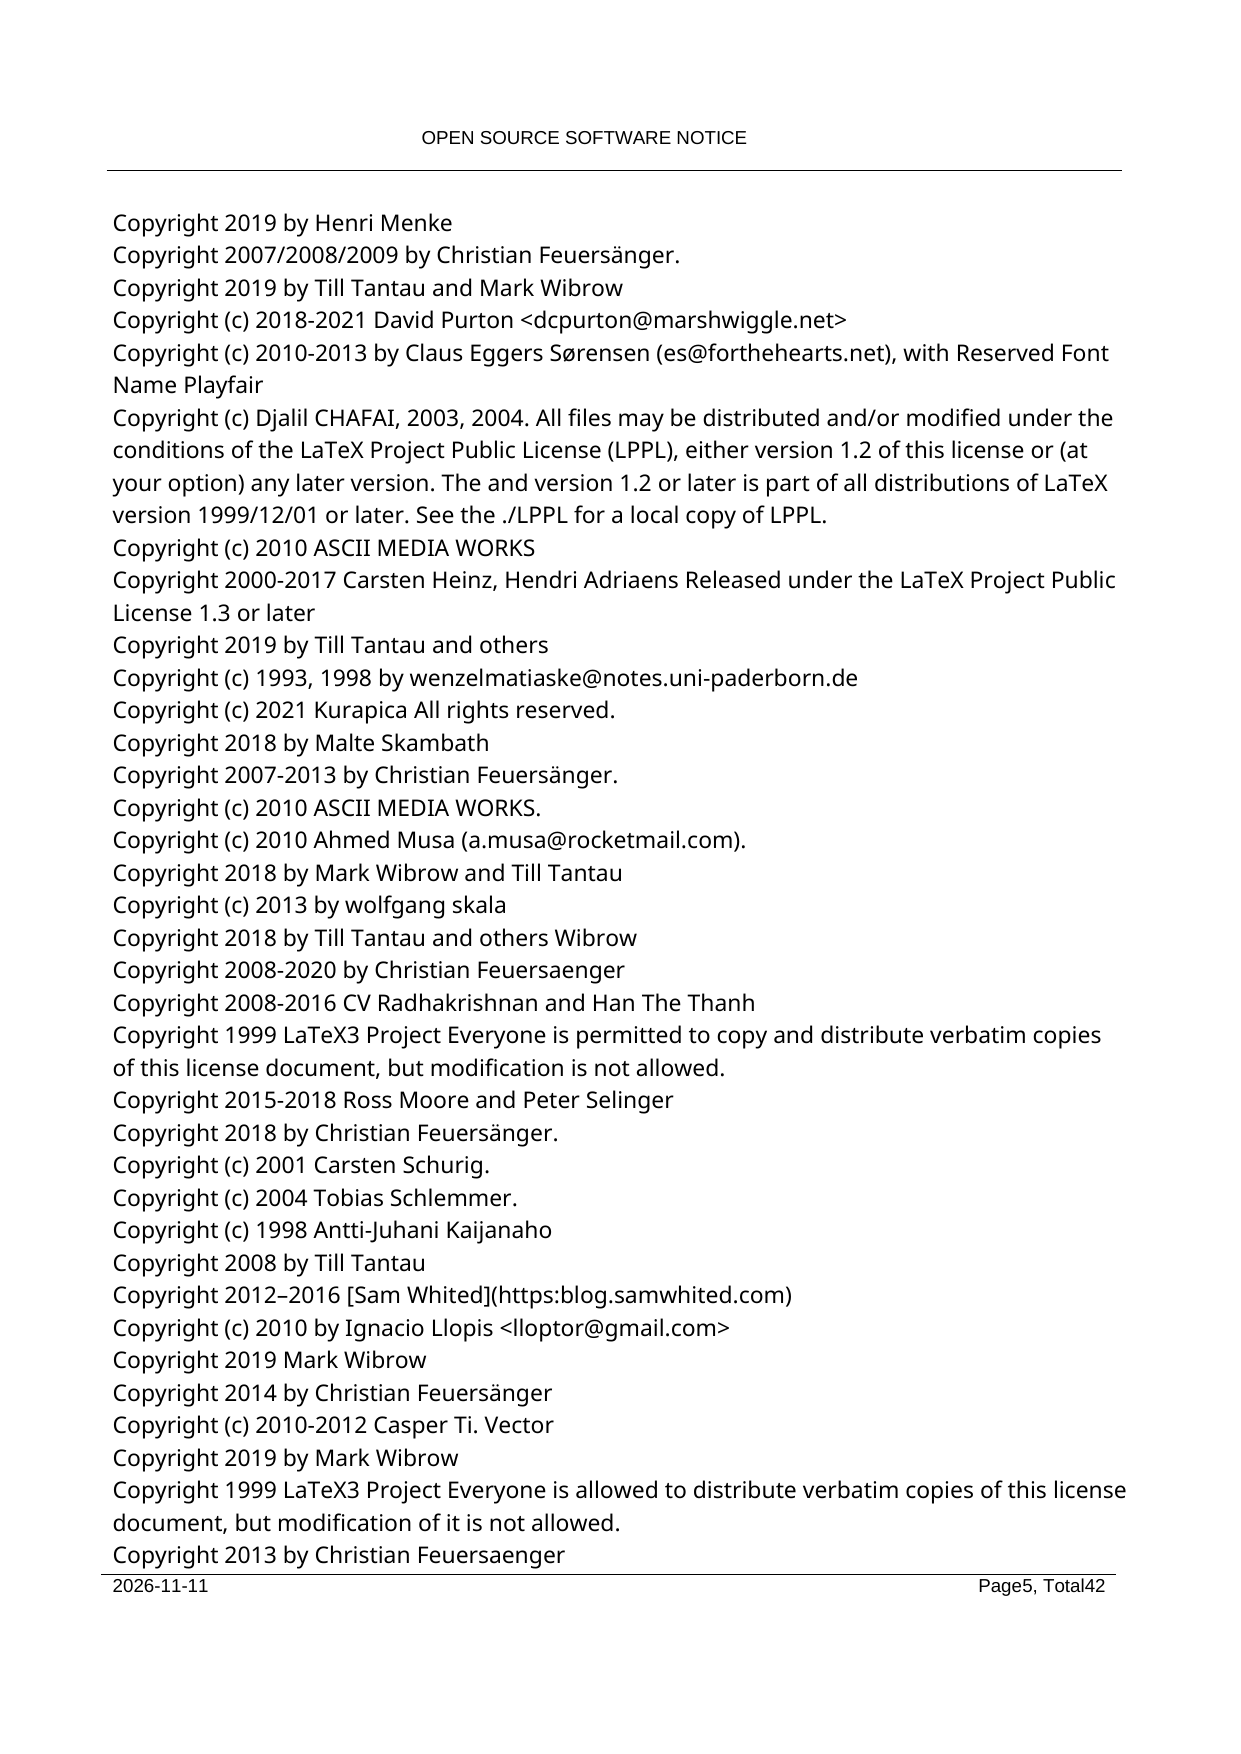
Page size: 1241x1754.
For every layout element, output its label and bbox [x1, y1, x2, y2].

text [112, 206, 1128, 1571]
